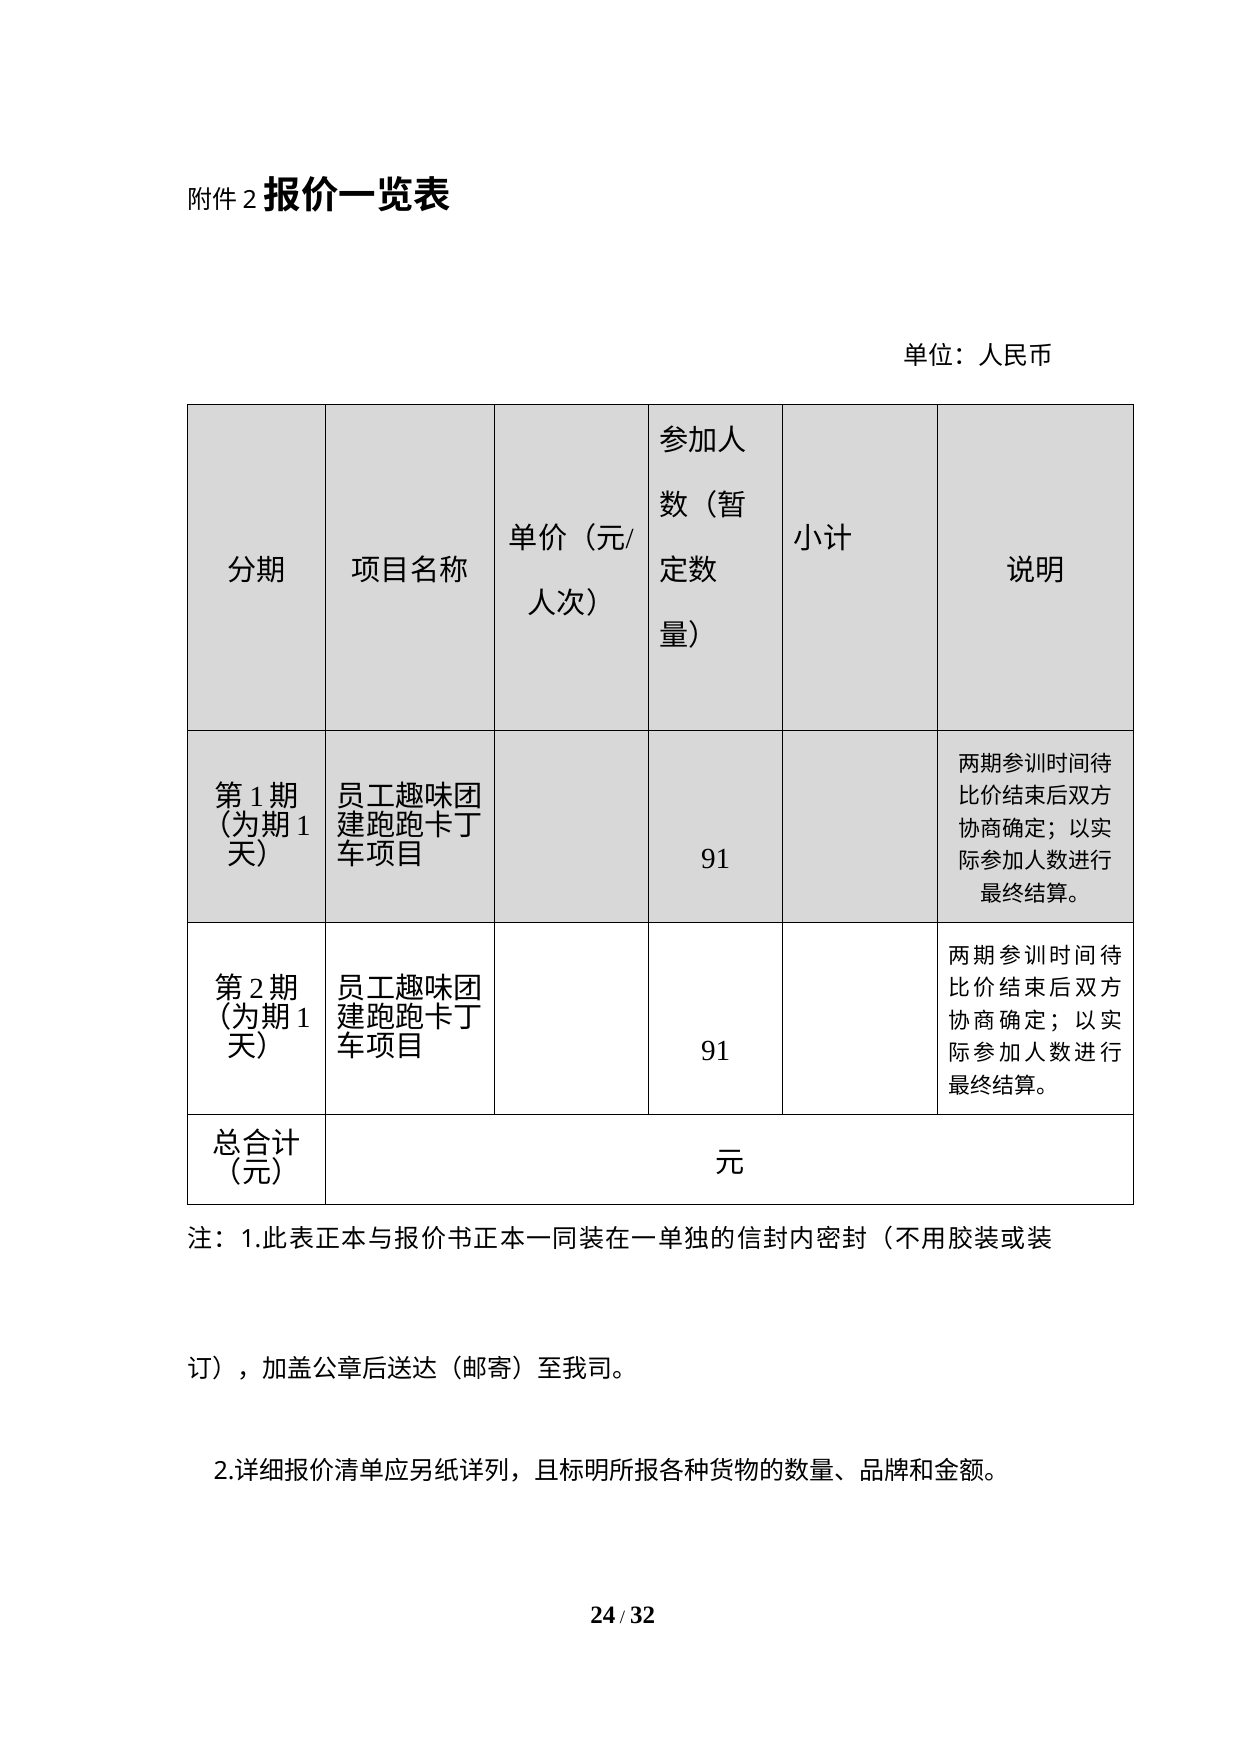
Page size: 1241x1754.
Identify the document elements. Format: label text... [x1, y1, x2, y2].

text 注：1.此表正本与报价书正本一同装在一单独的信封内密封（不用胶装或装订），加盖公章后送达（邮寄）至我司。 [187, 1205, 1053, 1399]
table_cell 员工趣味团建跑跑卡丁车项目 [326, 731, 494, 922]
table_cell 总合计（元） [188, 1115, 325, 1203]
table_cell [495, 923, 648, 1114]
table_header 分期 [188, 405, 325, 730]
text 2.详细报价清单应另纸详列，且标明所报各种货物的数量、品牌和金额。 [187, 1436, 1053, 1501]
table_cell 第1期（为期1天） [188, 731, 325, 922]
table_cell [495, 731, 648, 922]
table_header 参加人数（暂定数量） [649, 405, 782, 730]
table_header 单价（元/人次） [495, 405, 648, 730]
table_cell [783, 923, 937, 1114]
table_cell 员工趣味团建跑跑卡丁车项目 [326, 923, 494, 1114]
table_header 说明 [938, 405, 1133, 730]
table_cell 91 [649, 923, 782, 1114]
table_cell 两期参训时间待比价结束后双方协商确定；以实际参加人数进行最终结算。 [938, 731, 1133, 922]
table_header 小计 [783, 405, 937, 730]
table_cell [783, 731, 937, 922]
text 附件2 报价一览表 [187, 160, 1053, 225]
table_cell 第2期（为期1天） [188, 923, 325, 1114]
table_cell 两期参训时间待比价结束后双方协商确定；以实际参加人数进行最终结算。 [938, 923, 1133, 1114]
table_header 项目名称 [326, 405, 494, 730]
table_cell 元 [326, 1115, 1133, 1203]
text 单位：人民币 [187, 321, 1053, 386]
table_cell 91 [649, 731, 782, 922]
